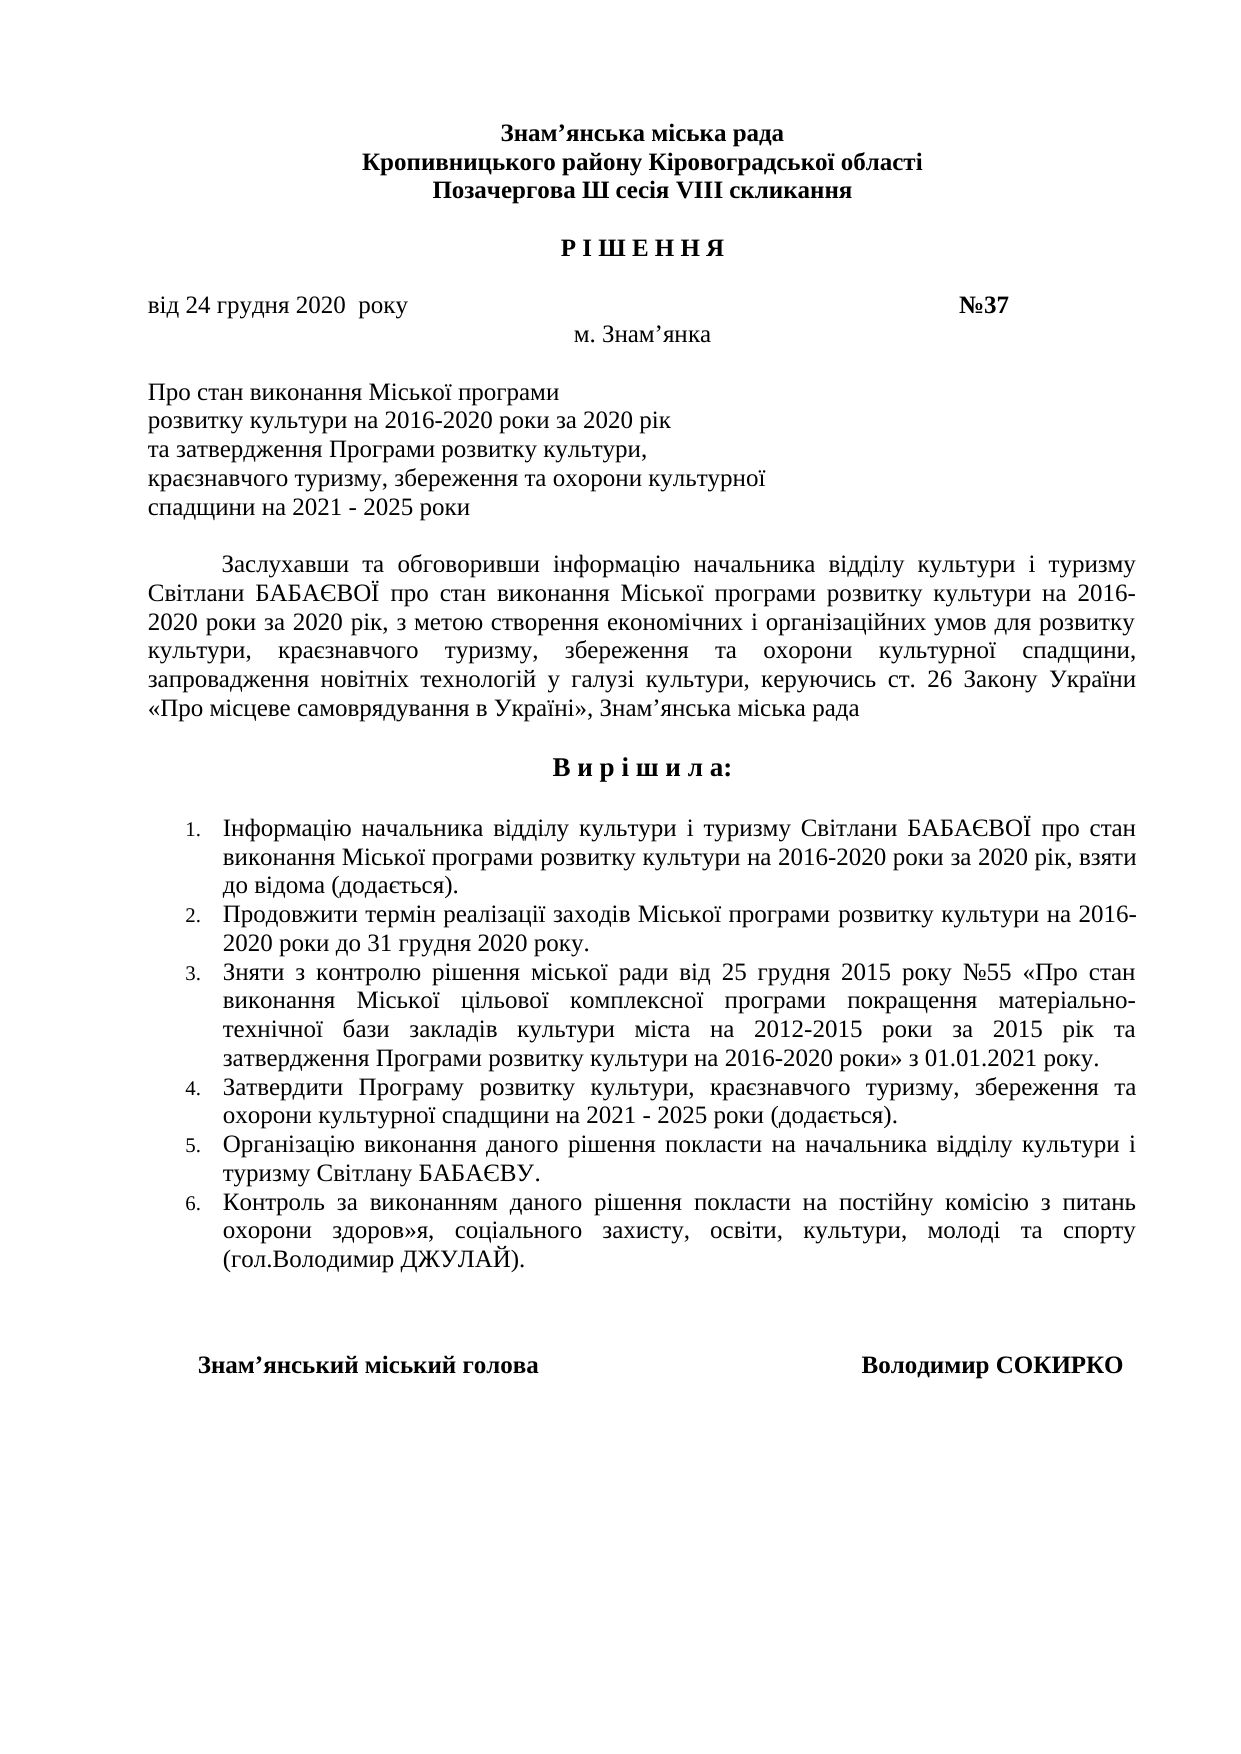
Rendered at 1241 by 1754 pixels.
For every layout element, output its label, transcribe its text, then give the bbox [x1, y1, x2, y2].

list Інформацію начальника відділу культури і туризму Світлани БАБАЄВОЇ про стан виконання Міської програми розвитку культури на 2016-2020 роки за 2020 рік, взяти до відома (додається). [185, 813, 1137, 899]
text В и р і ш и л а: [148, 751, 1137, 782]
list Контроль за виконанням даного рішення покласти на постійну комісію з питань охорони здоров»я, соціального захисту, освіти, культури, молоді та спорту (гол.Володимир ДЖУЛАЙ). [185, 1187, 1137, 1273]
text та затвердження Програми розвитку культури, [148, 434, 1137, 463]
list Організацію виконання даного рішення покласти на начальника відділу культури і туризму Світлану БАБАЄВУ. [185, 1129, 1137, 1187]
title Кропивницького району Кіровоградської області [148, 147, 1137, 176]
text від 24 грудня 2020 року №37 [148, 291, 1137, 319]
text краєзнавчого туризму, збереження та охорони культурної [148, 463, 1137, 492]
list Зняти з контролю рішення міської ради від 25 грудня 2015 року №55 «Про стан виконання Міської цільової комплексної програми покращення матеріально-технічної бази закладів культури міста на 2012-2015 роки за 2015 рік та затвердження Програми розвитку культури на 2016-2020 роки» з 01.01.2021 року. [185, 957, 1137, 1072]
text Про стан виконання Міської програми [148, 377, 1137, 406]
title Позачергова Ш сесія VIII скликання [148, 176, 1137, 204]
text Р І Ш Е Н Н Я [148, 233, 1137, 262]
list Затвердити Програму розвитку культури, краєзнавчого туризму, збереження та охорони культурної спадщини на 2021 - 2025 роки (додається). [185, 1072, 1137, 1129]
text м. Знам’янка [148, 319, 1137, 348]
text Заслухавши та обговоривши інформацію начальника відділу культури і туризму Світлани БАБАЄВОЇ про стан виконання Міської програми розвитку культури на 2016-2020 роки за 2020 рік, з метою створення економічних і організаційних умов для розвитку культури, краєзнавчого туризму, збереження та охорони культурної спадщини, запровадження новітніх технологій у галузі культури, керуючись ст. 26 Закону України «Про місцеве самоврядування в Україні», Знам’янська міська рада [148, 549, 1137, 722]
list Продовжити термін реалізації заходів Міської програми розвитку культури на 2016-2020 роки до 31 грудня 2020 року. [185, 899, 1137, 957]
title Знам’янська міська рада [148, 118, 1137, 147]
text Знам’янський міський голова Володимир СОКИРКО [148, 1350, 1137, 1378]
text розвитку культури на 2016-2020 роки за 2020 рік [148, 406, 1137, 434]
text спадщини на 2021 - 2025 роки [148, 492, 1137, 521]
